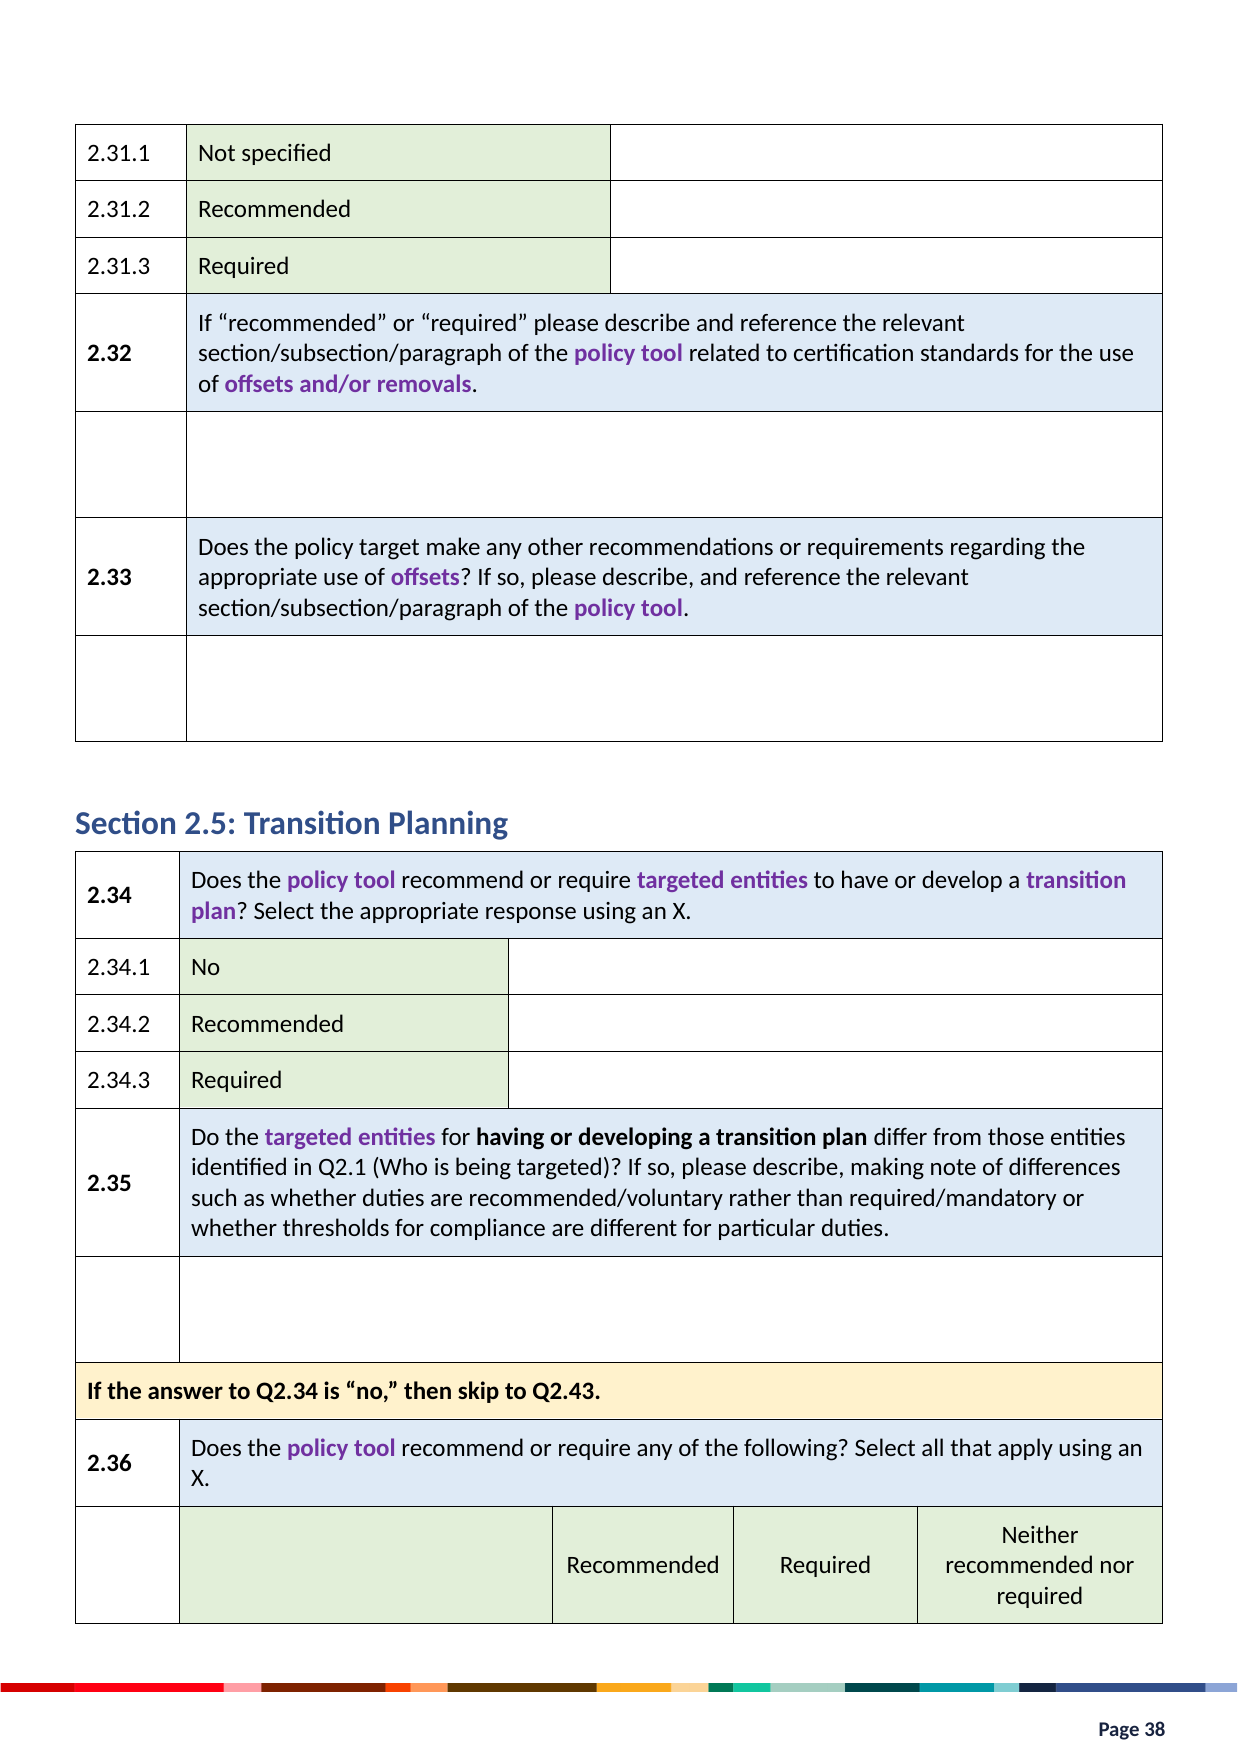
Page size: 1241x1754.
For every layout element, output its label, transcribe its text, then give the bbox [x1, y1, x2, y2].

table_cell [76, 1257, 179, 1362]
table_cell 2.34.3 [76, 1052, 179, 1107]
table_cell [187, 412, 1162, 517]
table_cell [611, 125, 1162, 180]
table_cell Do the targeted entities for having or developing a transition plan differ from those entities identified in Q2.1 (Who is being targeted)? If so, please describe, making note of differences such as whether duties are recommended/voluntary rather than required/mandatory or whether thresholds for compliance are different for particular duties. [180, 1109, 1162, 1256]
table_cell [509, 1052, 1162, 1107]
table_cell Does the policy target make any other recommendations or requirements regarding the appropriate use of offsets? If so, please describe, and reference the relevant section/subsection/paragraph of the policy tool. [187, 518, 1162, 635]
table_cell 2.31.3 [76, 238, 186, 293]
table_cell [509, 995, 1162, 1051]
table_cell 2.32 [76, 294, 186, 411]
table_cell 2.34.1 [76, 939, 179, 994]
table_cell [509, 939, 1162, 994]
table_cell 2.31.1 [76, 125, 186, 180]
table_cell [76, 1507, 179, 1623]
table_cell [180, 1507, 552, 1623]
table_cell [76, 412, 186, 517]
table_cell Required [734, 1507, 917, 1623]
table_cell 2.31.2 [76, 181, 186, 237]
table_cell Recommended [180, 995, 508, 1051]
table_header 2.34 [76, 852, 179, 938]
table_header Does the policy tool recommend or require targeted entities to have or develop a transition plan? Select the appropriate response using an X. [180, 852, 1162, 938]
table_cell Required [187, 238, 610, 293]
table_cell Required [180, 1052, 508, 1107]
table_cell 2.35 [76, 1109, 179, 1256]
table_cell 2.34.2 [76, 995, 179, 1051]
table_cell 2.36 [76, 1420, 179, 1506]
table_cell [180, 1257, 1162, 1362]
picture [0, 1683, 1236, 1692]
table_cell [611, 181, 1162, 237]
table_cell If the answer to Q2.34 is “no,” then skip to Q2.43. [76, 1363, 1162, 1418]
subtitle Section 2.5: Transition Planning [75, 802, 1165, 842]
table_cell Recommended [187, 181, 610, 237]
table_cell Recommended [553, 1507, 733, 1623]
table_cell [611, 238, 1162, 293]
table_cell Does the policy tool recommend or require any of the following? Select all that apply using an X. [180, 1420, 1162, 1506]
table_cell Not specified [187, 125, 610, 180]
table_cell Neither recommended nor required [918, 1507, 1162, 1623]
table_cell [76, 636, 186, 741]
table_cell [187, 636, 1162, 741]
table_cell If “recommended” or “required” please describe and reference the relevant section/subsection/paragraph of the policy tool related to certification standards for the use of offsets and/or removals. [187, 294, 1162, 411]
table_cell 2.33 [76, 518, 186, 635]
table_cell No [180, 939, 508, 994]
